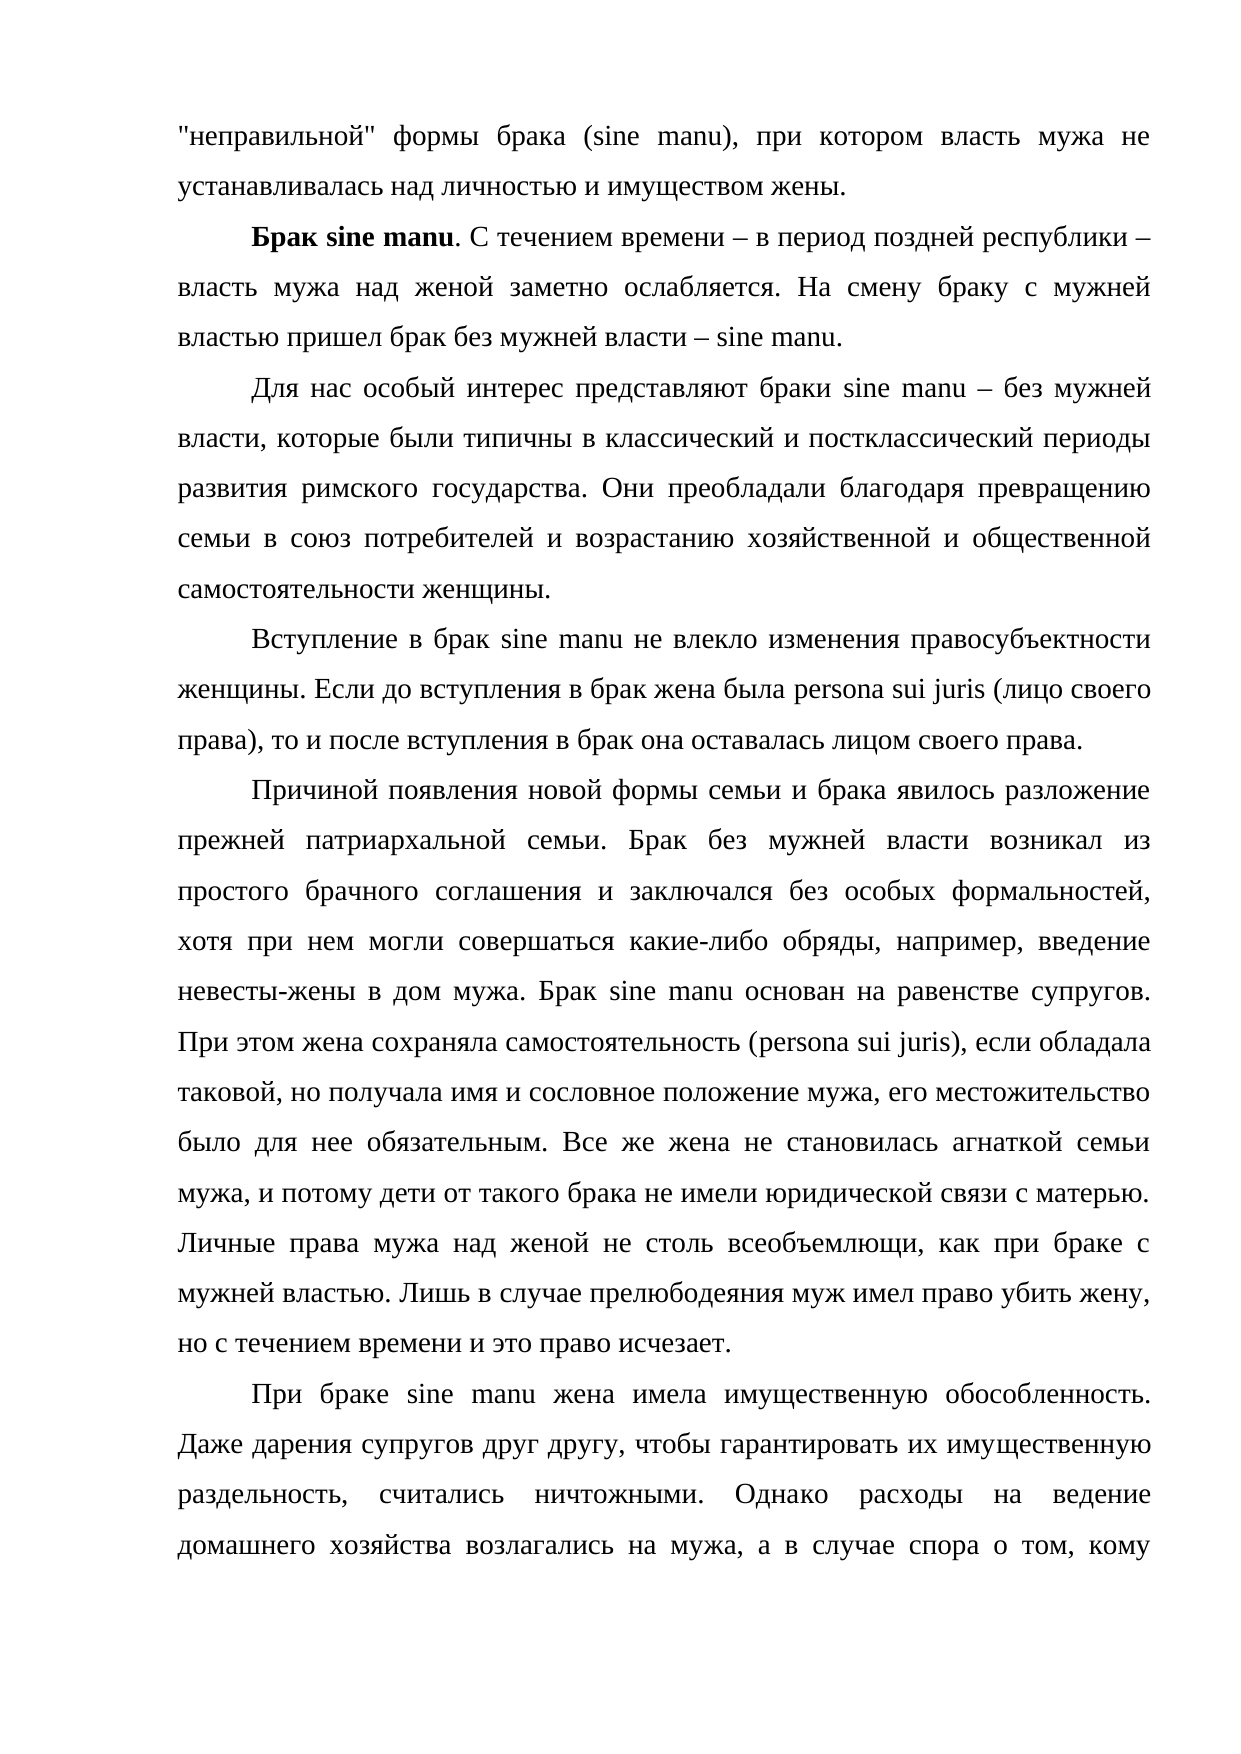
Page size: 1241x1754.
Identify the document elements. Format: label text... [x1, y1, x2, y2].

text Причиной появления новой формы семьи и брака явилось разложение прежней патриархальной семьи. Брак без мужней власти возникал из простого брачного соглашения и заключался без особых формальностей, хотя при нем могли совершаться какие-либо обряды, например, введение невесты-жены в дом мужа. Брак sine manu основан на равенстве супругов. При этом жена сохраняла самостоятельность (persona sui juris), если обладала таковой, но получала имя и сословное положение мужа, его местожительство было для нее обязательным. Все же жена не становилась агнаткой семьи мужа, и потому дети от такого брака не имели юридической связи с матерью. Личные права мужа над женой не столь всеобъемлющи, как при браке с мужней властью. Лишь в случае прелюбодеяния муж имел право убить жену, но с течением времени и это право исчезает. [177, 772, 1152, 1359]
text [177, 1376, 1152, 1560]
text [177, 118, 1152, 202]
text Для нас особый интерес представляют браки sine manu – без мужней власти, которые были типичны в классический и постклассический периоды развития римского государства. Они преобладали благодаря превращению семьи в союз потребителей и возрастанию хозяйственной и общественной самостоятельности женщины. [177, 370, 1152, 604]
text Вступление в брак sine manu не влекло изменения правосубъектности женщины. Если до вступления в брак жена была persona sui juris (лицо своего права), то и после вступления в брак она оставалась лицом своего права. [177, 621, 1152, 755]
text Брак sine manu. С течением времени – в период поздней республики – власть мужа над женой заметно ослабляется. На смену браку с мужней властью пришел брак без мужней власти – sine manu. [177, 219, 1152, 353]
